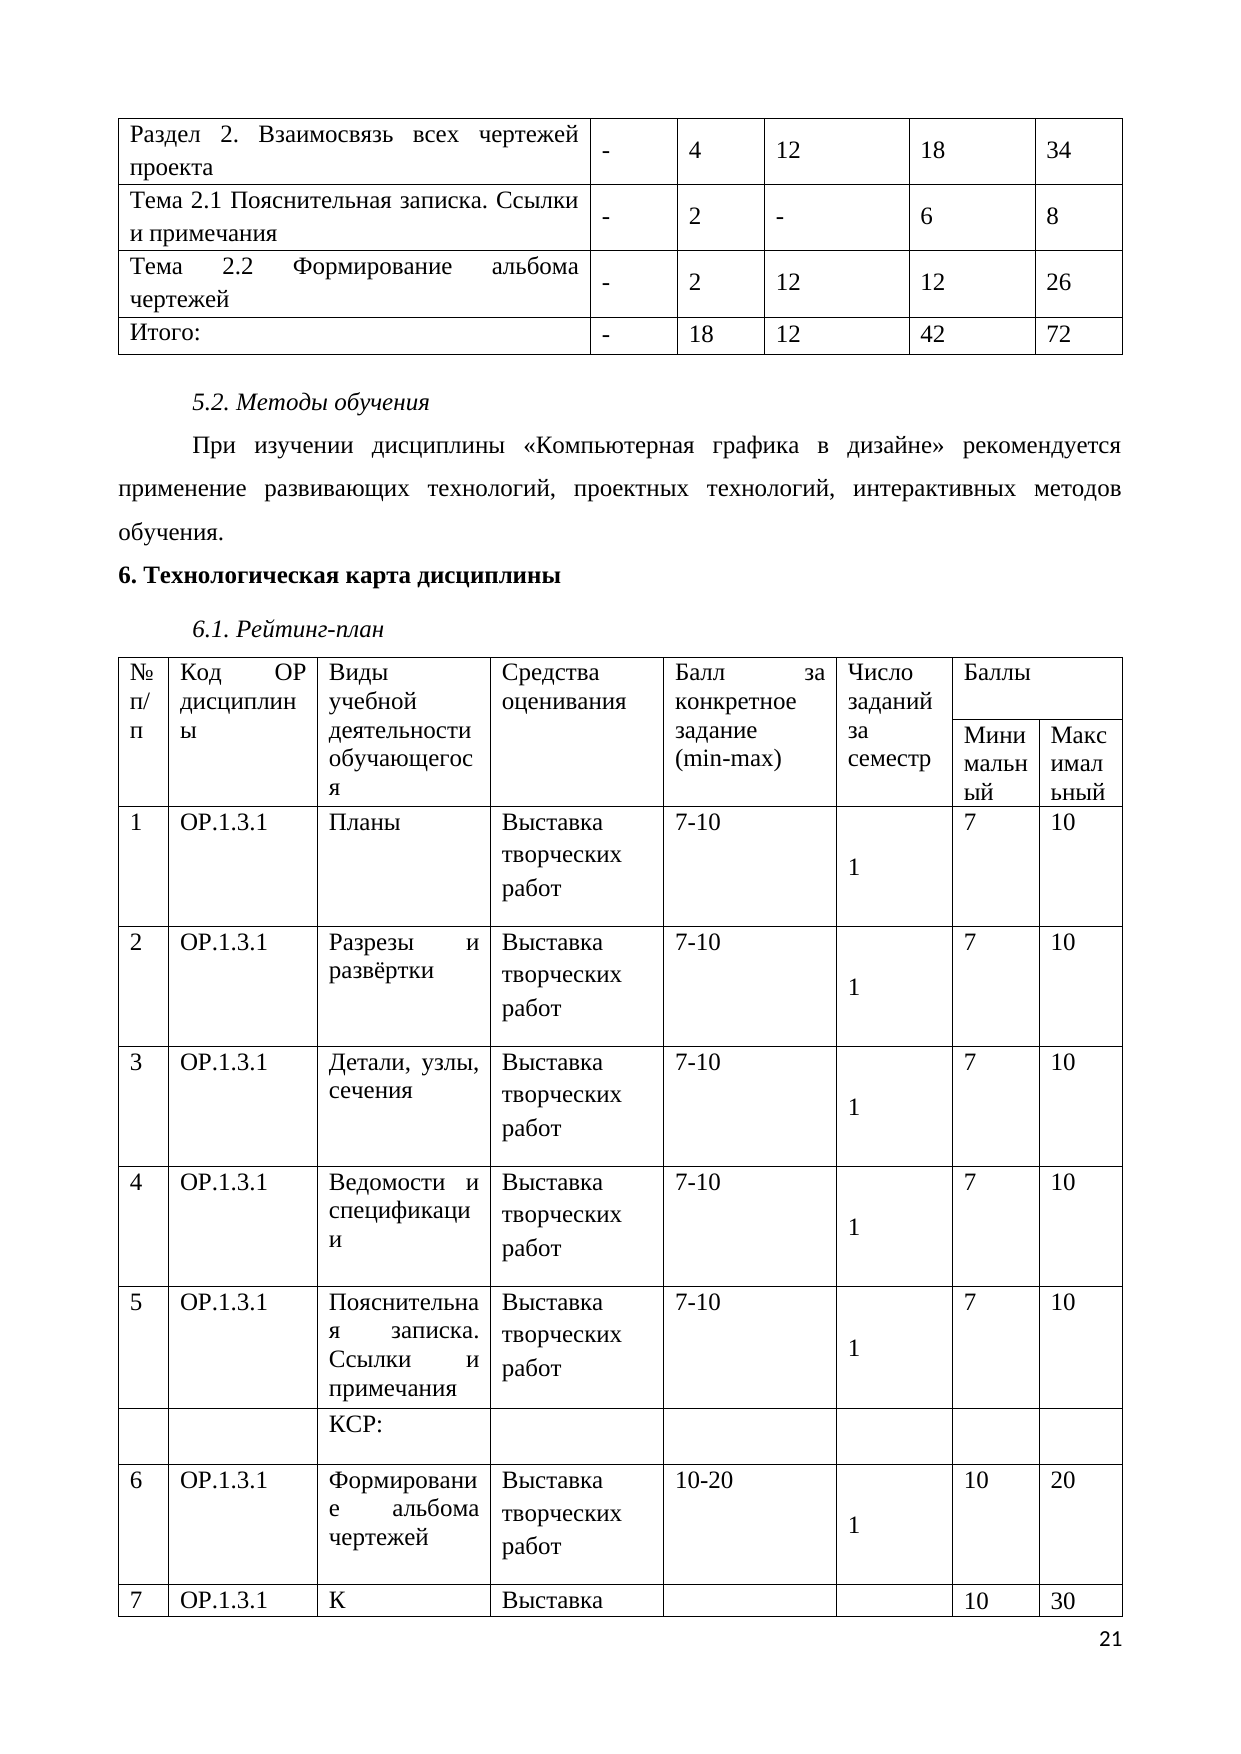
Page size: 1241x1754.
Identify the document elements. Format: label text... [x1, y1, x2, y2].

table_cell [119, 1409, 168, 1464]
table_cell Пояснительная записка. Ссылки и примечания [318, 1287, 490, 1408]
table_cell 34 [1036, 119, 1122, 184]
table_cell 10 [1040, 927, 1122, 1046]
table_cell 10 [1040, 807, 1122, 926]
table_cell [664, 1585, 836, 1616]
table_header Число заданий за семестр [837, 658, 952, 806]
table_cell 12 [765, 119, 909, 184]
table_cell Выставка творческих работ [491, 1465, 663, 1584]
table_cell 7-10 [664, 1167, 836, 1286]
table_cell 10 [1040, 1287, 1122, 1408]
table_cell [837, 1585, 952, 1616]
table_cell КСР: [318, 1409, 490, 1464]
table_cell ОР.1.3.1 [169, 807, 317, 926]
table_cell Разрезы и развёртки [318, 927, 490, 1046]
table_cell 8 [1036, 185, 1122, 250]
table_cell 7-10 [664, 807, 836, 926]
table_cell 2 [678, 251, 764, 317]
table_cell [837, 1409, 952, 1464]
table_cell 7 [119, 1585, 168, 1616]
table_cell ОР.1.3.1 [169, 1287, 317, 1408]
table_cell Ведомости и спецификации [318, 1167, 490, 1286]
table_cell 10 [953, 1585, 1039, 1616]
table_cell 7 [953, 927, 1039, 1046]
table_cell ОР.1.3.1 [169, 1047, 317, 1166]
table_cell Выставка творческих работ [491, 1287, 663, 1408]
table_cell Выставка творческих работ [491, 1047, 663, 1166]
table_header № п/п [119, 658, 168, 806]
table_cell 12 [765, 251, 909, 317]
table_header Код ОР дисциплины [169, 658, 317, 806]
table_cell 12 [910, 251, 1035, 317]
table_cell 6 [119, 1465, 168, 1584]
text 6. Технологическая карта дисциплины [118, 560, 1122, 588]
table_cell Тема 2.2 Формирование альбома чертежей [119, 251, 590, 317]
table_cell 7 [953, 1047, 1039, 1166]
table_cell 5 [119, 1287, 168, 1408]
text При изучении дисциплины «Компьютерная графика в дизайне» рекомендуется применение развивающих технологий, проектных технологий, интерактивных методов обучения. [118, 430, 1122, 545]
table_cell ОР.1.3.1 [169, 1465, 317, 1584]
table_cell 7 [953, 807, 1039, 926]
table_cell 4 [678, 119, 764, 184]
table_cell Итого: [119, 318, 590, 354]
table_cell Планы [318, 807, 490, 926]
table_cell [1040, 1409, 1122, 1464]
table_cell 18 [910, 119, 1035, 184]
table_cell [169, 1409, 317, 1464]
table_cell 18 [678, 318, 764, 354]
table_header Баллы [953, 658, 1122, 719]
table_cell Выставка творческих работ [491, 807, 663, 926]
table_cell [491, 1409, 663, 1464]
table_cell Раздел 2. Взаимосвязь всех чертежей проекта [119, 119, 590, 184]
table_cell Детали, узлы, сечения [318, 1047, 490, 1166]
table_cell ОР.1.3.1 [169, 927, 317, 1046]
table_cell 10 [953, 1465, 1039, 1584]
table_cell 7-10 [664, 927, 836, 1046]
table_cell 7-10 [664, 1047, 836, 1166]
table_cell 1 [837, 807, 952, 926]
table_cell Тема 2.1 Пояснительная записка. Ссылки и примечания [119, 185, 590, 250]
table_cell 10 [1040, 1047, 1122, 1166]
table_cell 4 [119, 1167, 168, 1286]
table_cell 2 [119, 927, 168, 1046]
table_cell - [591, 185, 677, 250]
text 5.2. Методы обучения [118, 387, 1122, 416]
table_cell 26 [1036, 251, 1122, 317]
table_cell 7 [953, 1167, 1039, 1286]
table_cell Выставка творческих работ [491, 1167, 663, 1286]
table_cell Максимальный [1040, 720, 1122, 806]
table_cell 6 [910, 185, 1035, 250]
table_cell 1 [837, 1047, 952, 1166]
table_cell [664, 1409, 836, 1464]
table_cell 20 [1040, 1465, 1122, 1584]
table_cell ОР.1.3.1 [169, 1167, 317, 1286]
table_cell Выставка творческих работ [491, 927, 663, 1046]
table_cell 42 [910, 318, 1035, 354]
table_cell 30 [1040, 1585, 1122, 1616]
table_cell ОР.1.3.1 [169, 1585, 317, 1616]
table_cell Минимальный [953, 720, 1039, 806]
table_header Средства оценивания [491, 658, 663, 806]
table_cell 12 [765, 318, 909, 354]
table_cell 2 [678, 185, 764, 250]
table_cell [953, 1409, 1039, 1464]
table_cell 1 [837, 927, 952, 1046]
table_cell 7-10 [664, 1287, 836, 1408]
table_cell - [591, 119, 677, 184]
table_cell 10-20 [664, 1465, 836, 1584]
text 6.1. Рейтинг-план [118, 614, 1122, 642]
table_cell - [591, 251, 677, 317]
table_cell - [591, 318, 677, 354]
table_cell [491, 1585, 663, 1616]
table_header Балл за конкретное задание (min-max) [664, 658, 836, 806]
table_cell К [318, 1585, 490, 1616]
table_header Виды учебной деятельности обучающегося [318, 658, 490, 806]
table_cell 1 [837, 1465, 952, 1584]
table_cell - [765, 185, 909, 250]
table_cell 10 [1040, 1167, 1122, 1286]
table_cell 1 [119, 807, 168, 926]
table_cell 3 [119, 1047, 168, 1166]
table_cell Формирование альбома чертежей [318, 1465, 490, 1584]
table_cell 1 [837, 1167, 952, 1286]
table_cell 1 [837, 1287, 952, 1408]
table_cell 72 [1036, 318, 1122, 354]
table_cell 7 [953, 1287, 1039, 1408]
